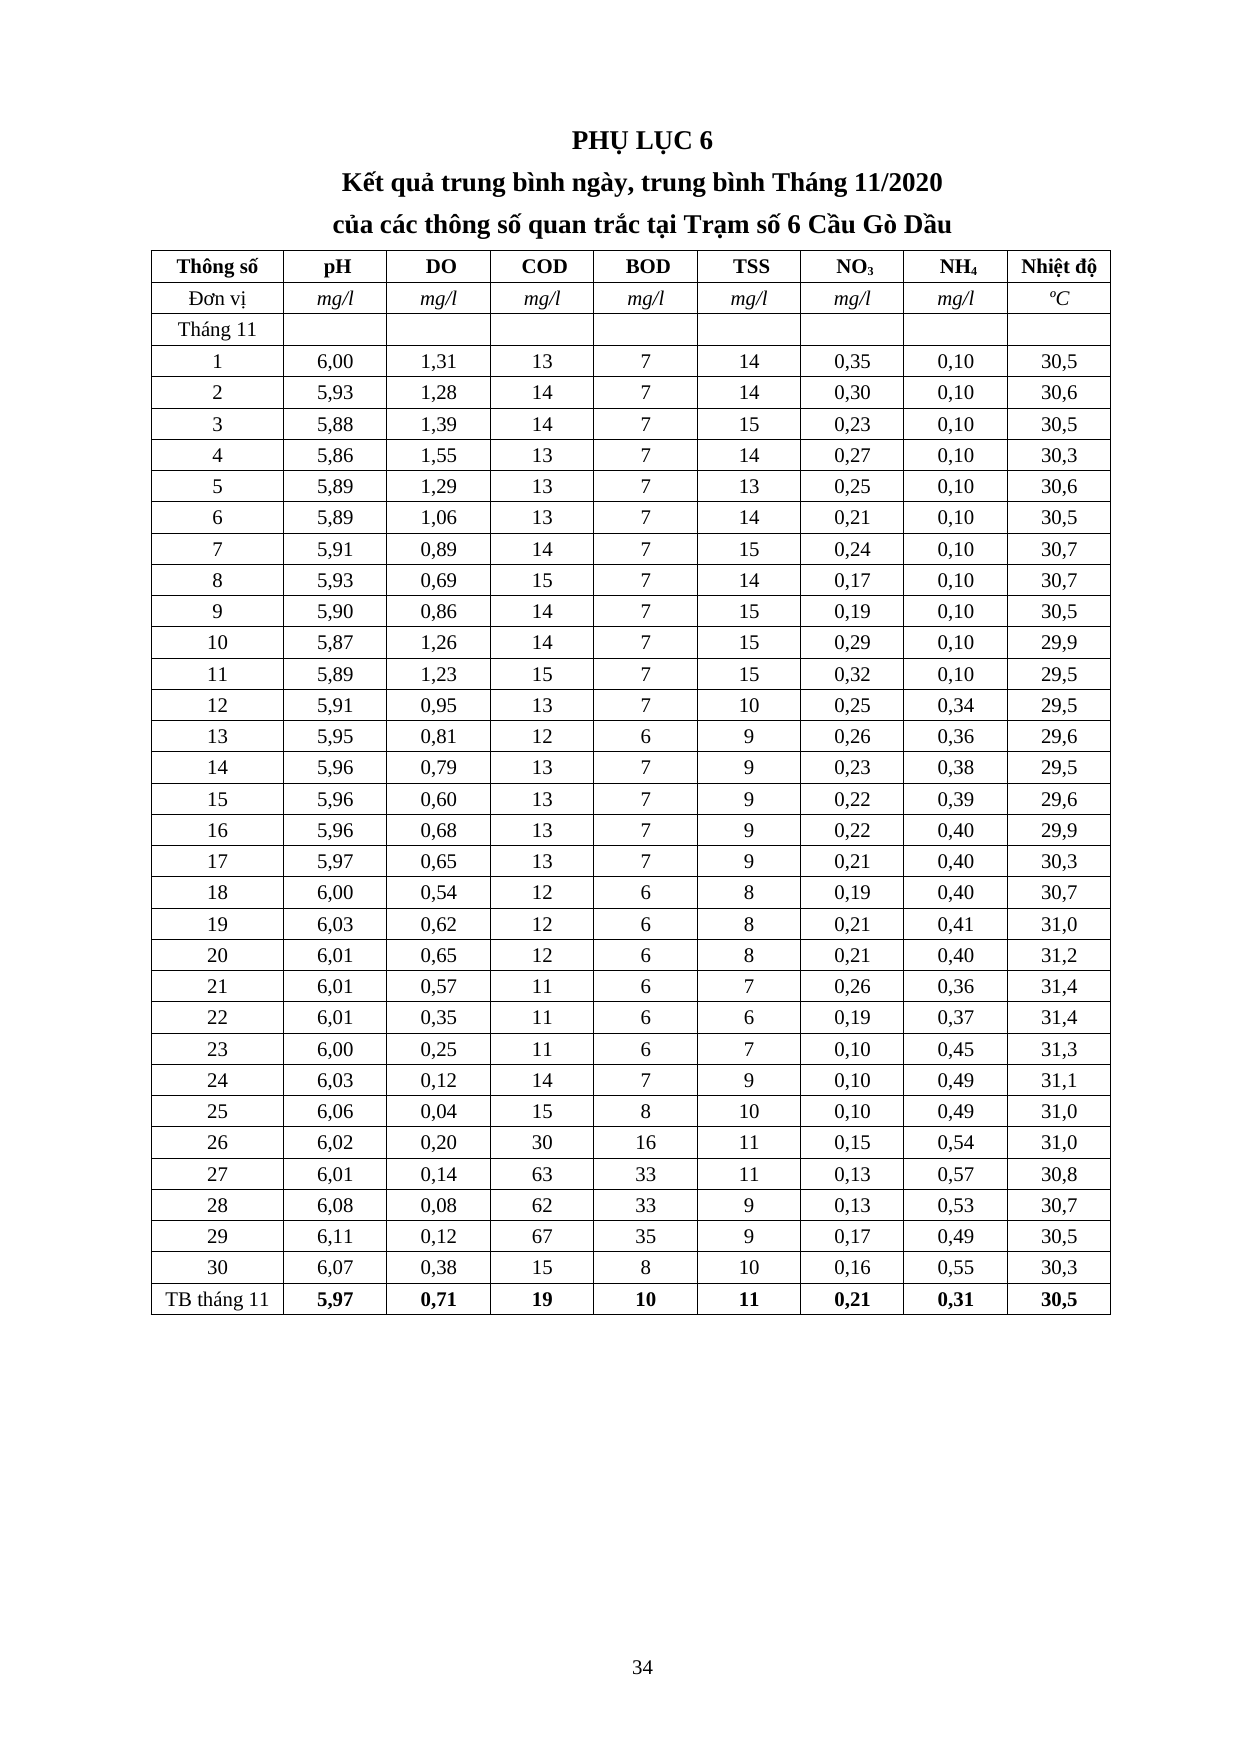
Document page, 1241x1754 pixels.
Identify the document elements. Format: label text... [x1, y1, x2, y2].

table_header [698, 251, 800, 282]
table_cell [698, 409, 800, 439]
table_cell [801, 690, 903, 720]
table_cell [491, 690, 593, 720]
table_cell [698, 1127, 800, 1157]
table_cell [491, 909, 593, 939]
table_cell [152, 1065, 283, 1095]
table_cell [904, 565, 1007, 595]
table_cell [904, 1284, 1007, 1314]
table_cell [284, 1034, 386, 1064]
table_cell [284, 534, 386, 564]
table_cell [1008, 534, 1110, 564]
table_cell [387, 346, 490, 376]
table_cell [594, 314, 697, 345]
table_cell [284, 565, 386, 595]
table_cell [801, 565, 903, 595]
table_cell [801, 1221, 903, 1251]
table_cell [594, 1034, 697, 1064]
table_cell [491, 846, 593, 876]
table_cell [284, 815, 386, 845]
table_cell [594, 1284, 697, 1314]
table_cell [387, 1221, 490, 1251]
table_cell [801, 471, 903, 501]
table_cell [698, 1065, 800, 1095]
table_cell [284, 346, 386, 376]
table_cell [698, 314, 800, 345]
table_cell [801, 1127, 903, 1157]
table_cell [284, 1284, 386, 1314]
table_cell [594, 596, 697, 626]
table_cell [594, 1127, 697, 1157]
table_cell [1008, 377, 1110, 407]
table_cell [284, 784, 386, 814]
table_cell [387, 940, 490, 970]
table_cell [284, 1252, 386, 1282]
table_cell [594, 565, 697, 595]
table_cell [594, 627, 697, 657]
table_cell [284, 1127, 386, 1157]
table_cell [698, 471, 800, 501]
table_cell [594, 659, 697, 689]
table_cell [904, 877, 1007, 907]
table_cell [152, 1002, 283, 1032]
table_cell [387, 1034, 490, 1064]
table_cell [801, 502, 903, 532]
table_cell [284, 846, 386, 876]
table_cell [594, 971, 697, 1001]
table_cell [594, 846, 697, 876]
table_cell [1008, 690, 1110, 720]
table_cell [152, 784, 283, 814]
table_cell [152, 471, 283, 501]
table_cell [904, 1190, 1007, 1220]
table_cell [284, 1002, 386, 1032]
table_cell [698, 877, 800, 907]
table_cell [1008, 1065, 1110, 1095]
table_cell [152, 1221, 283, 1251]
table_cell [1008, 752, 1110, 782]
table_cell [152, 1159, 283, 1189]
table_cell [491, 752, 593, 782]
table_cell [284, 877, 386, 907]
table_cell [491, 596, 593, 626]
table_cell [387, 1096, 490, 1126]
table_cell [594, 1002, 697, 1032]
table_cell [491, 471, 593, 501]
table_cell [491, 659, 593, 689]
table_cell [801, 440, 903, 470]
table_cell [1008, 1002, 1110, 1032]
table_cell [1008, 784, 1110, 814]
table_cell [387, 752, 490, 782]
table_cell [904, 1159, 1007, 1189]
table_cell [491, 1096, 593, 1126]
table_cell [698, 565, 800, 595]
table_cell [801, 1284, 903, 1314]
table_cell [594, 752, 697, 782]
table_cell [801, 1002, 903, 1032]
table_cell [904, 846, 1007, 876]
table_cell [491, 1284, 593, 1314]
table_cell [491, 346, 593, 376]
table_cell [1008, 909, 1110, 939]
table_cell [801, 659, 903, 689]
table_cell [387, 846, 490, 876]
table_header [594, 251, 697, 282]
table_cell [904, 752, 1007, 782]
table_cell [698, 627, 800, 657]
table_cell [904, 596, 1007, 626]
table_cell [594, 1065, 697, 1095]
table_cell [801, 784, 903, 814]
text Kết quả trung bình ngày, trung bình Tháng 11/2020 [162, 166, 1122, 197]
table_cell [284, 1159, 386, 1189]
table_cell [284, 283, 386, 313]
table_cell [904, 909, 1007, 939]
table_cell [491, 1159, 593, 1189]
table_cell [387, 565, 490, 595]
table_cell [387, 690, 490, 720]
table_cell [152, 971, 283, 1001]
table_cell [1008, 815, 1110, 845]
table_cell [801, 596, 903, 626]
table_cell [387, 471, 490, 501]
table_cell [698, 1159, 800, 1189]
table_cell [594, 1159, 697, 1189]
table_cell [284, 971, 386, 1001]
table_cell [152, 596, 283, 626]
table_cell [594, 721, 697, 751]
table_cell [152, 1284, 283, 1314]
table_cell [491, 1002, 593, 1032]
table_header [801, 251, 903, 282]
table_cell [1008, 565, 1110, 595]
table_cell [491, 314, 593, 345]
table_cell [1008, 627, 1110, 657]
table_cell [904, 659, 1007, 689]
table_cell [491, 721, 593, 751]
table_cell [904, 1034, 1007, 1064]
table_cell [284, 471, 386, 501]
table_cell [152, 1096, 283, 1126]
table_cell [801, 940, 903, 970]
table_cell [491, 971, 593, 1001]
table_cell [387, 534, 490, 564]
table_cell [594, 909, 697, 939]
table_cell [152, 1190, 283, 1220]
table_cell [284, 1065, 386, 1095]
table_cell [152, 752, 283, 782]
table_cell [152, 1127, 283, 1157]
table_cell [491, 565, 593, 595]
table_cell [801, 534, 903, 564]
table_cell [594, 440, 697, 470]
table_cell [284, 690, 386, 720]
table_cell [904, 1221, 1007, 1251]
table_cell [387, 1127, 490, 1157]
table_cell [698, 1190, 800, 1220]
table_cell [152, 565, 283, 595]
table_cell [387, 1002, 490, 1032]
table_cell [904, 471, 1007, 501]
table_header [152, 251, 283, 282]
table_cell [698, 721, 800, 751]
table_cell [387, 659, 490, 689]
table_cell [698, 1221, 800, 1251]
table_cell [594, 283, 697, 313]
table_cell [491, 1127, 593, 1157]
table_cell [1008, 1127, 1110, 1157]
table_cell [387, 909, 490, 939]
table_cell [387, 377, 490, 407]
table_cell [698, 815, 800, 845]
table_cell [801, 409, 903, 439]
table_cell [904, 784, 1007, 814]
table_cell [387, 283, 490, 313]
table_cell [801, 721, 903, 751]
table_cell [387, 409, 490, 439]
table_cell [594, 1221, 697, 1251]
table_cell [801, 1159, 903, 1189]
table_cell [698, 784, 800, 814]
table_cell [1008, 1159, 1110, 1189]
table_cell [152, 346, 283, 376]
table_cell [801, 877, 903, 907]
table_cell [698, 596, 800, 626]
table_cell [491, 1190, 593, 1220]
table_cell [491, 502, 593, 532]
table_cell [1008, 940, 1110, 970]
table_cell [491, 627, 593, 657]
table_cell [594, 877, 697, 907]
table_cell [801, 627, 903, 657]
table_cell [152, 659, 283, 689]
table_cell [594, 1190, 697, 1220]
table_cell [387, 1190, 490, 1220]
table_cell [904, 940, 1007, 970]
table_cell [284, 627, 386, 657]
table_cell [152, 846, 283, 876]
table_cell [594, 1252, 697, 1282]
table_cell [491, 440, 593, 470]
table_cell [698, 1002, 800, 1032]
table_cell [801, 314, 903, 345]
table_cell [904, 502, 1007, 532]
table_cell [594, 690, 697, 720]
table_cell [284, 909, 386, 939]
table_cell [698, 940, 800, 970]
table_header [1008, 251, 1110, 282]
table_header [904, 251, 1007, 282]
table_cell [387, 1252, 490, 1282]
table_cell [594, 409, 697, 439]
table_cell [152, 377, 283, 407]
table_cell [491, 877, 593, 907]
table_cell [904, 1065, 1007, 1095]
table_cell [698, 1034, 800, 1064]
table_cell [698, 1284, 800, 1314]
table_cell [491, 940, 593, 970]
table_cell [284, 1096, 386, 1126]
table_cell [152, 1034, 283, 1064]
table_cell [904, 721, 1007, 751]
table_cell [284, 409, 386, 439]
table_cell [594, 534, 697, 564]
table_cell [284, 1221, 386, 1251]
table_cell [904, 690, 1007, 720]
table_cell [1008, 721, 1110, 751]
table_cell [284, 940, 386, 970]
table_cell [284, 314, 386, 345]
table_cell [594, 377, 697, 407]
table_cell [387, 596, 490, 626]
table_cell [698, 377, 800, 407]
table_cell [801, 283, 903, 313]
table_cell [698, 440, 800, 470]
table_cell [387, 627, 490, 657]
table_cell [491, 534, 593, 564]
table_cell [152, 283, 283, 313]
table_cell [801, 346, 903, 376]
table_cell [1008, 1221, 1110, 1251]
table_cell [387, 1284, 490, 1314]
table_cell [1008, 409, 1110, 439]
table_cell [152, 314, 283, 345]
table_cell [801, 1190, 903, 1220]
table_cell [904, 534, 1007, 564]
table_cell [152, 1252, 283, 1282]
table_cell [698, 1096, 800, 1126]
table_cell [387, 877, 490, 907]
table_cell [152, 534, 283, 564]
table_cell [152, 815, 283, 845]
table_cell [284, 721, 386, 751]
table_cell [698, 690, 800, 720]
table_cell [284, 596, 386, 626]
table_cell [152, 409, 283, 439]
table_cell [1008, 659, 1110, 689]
text của các thông số quan trắc tại Trạm số 6 Cầu Gò Dầu [162, 208, 1122, 239]
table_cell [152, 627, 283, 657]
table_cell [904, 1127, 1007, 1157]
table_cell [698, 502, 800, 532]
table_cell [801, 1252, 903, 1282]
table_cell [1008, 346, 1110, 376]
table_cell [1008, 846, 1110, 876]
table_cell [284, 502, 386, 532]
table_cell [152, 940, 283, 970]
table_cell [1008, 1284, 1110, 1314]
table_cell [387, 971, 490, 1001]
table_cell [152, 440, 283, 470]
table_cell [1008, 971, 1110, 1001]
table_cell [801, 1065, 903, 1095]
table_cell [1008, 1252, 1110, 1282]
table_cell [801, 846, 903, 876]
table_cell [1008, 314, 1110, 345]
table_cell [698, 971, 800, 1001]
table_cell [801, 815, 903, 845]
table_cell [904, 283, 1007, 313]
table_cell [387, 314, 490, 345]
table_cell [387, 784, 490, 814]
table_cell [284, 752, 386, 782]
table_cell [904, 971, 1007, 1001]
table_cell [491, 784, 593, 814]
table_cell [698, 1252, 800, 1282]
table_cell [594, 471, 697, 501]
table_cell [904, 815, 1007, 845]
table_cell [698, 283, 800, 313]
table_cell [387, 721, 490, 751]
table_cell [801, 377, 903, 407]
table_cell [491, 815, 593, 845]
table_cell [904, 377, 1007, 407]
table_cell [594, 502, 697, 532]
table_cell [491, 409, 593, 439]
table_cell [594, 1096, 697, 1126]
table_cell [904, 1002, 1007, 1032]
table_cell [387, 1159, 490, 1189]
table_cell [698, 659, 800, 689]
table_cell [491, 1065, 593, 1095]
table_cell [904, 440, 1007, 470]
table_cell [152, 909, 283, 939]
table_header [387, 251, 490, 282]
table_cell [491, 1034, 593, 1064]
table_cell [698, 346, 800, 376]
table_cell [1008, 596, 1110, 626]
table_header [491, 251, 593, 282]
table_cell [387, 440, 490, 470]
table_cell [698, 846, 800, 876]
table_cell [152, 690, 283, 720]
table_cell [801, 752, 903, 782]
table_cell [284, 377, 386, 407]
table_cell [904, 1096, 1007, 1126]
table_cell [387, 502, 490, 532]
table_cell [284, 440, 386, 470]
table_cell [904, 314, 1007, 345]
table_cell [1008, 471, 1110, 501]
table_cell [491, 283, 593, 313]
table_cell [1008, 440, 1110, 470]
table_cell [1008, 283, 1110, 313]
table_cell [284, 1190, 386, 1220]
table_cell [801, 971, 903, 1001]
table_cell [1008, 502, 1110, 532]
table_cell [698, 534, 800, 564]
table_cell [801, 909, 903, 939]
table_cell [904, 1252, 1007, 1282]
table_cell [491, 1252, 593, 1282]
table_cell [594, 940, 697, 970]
text PHỤ LỤC 6 [162, 124, 1122, 156]
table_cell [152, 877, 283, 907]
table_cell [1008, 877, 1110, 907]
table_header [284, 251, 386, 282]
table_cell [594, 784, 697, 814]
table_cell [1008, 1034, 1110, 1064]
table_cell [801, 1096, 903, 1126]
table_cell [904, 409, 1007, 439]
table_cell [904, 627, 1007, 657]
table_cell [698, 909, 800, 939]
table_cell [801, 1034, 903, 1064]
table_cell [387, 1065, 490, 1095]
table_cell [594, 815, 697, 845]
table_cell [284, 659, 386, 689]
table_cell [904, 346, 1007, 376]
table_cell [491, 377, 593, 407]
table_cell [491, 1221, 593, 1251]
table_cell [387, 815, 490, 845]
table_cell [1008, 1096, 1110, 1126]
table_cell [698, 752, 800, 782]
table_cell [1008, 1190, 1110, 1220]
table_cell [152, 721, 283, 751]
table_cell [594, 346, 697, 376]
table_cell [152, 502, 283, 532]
